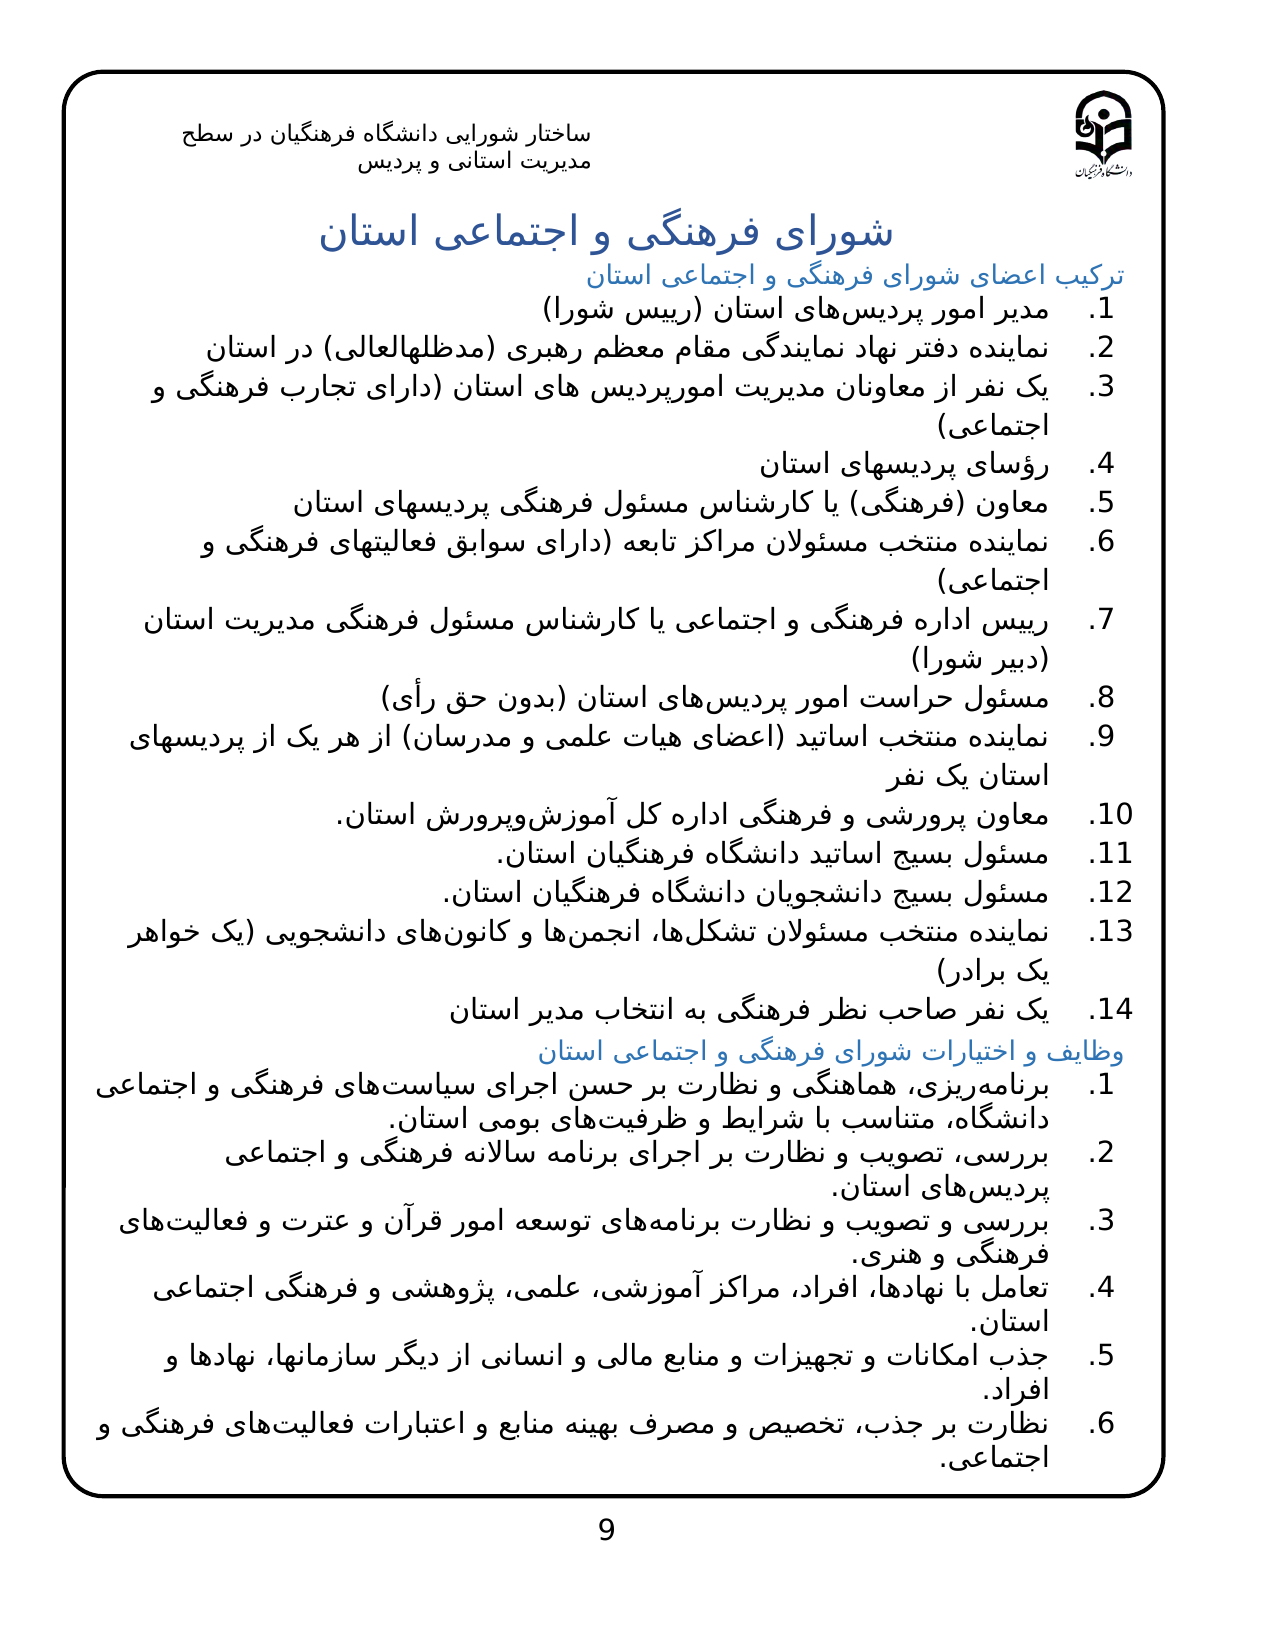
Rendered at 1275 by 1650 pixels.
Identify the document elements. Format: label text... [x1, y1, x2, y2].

list مسئول بسیج دانشجویان دانشگاه فرهنگیان استان. [89, 875, 1087, 909]
list نماینده منتخب مسئولان تشکل‌ها، انجمن‌ها و کانون‌های دانشجویی (یک خواهر یک برادر) [89, 914, 1087, 987]
list رییس اداره فرهنگی و اجتماعی یا کارشناس مسئول فرهنگی مدیریت استان (دبیر شورا) [89, 603, 1087, 676]
list مسئول بسیج اساتید دانشگاه فرهنگیان استان. [89, 836, 1087, 870]
list برنامه‌ریزی، هماهنگی و نظارت بر حسن اجرای سیاست‌های فرهنگی و اجتماعی دانشگاه، متناسب با شرایط و ظرفیت‌های بومی استان. [89, 1067, 1087, 1135]
list مسئول حراست امور پردیس‌های استان (بدون حق رأی) [89, 681, 1087, 714]
list یک نفر از معاونان مدیریت امورپردیس های استان (دارای تجارب فرهنگی و اجتماعی) [89, 369, 1087, 442]
list مدیر امور پردیس‌های استان (رییس شورا) [89, 291, 1087, 325]
list نماینده منتخب مسئولان مراکز تابعه (دارای سوابق فعالیتهای فرهنگی و اجتماعی) [89, 525, 1087, 598]
list تعامل با نهادها، افراد، مراکز آموزشی، علمی، پژوهشی و فرهنگی اجتماعی استان. [89, 1271, 1087, 1339]
subtitle ترکیب اعضای شورای فرهنگی و اجتماعی استان [89, 259, 1125, 291]
list نماینده منتخب اساتید (اعضای هیات علمی و مدرسان) از هر یک از پردیس‏های استان یک نفر [89, 719, 1087, 792]
list معاون (فرهنگی) یا کارشناس مسئول فرهنگی پردیس‏های استان [89, 486, 1087, 520]
list بررسی، تصویب و نظارت بر اجرای برنامه سالانه فرهنگی و اجتماعی پردیس‌های استان. [89, 1135, 1087, 1203]
list یک نفر صاحب نظر فرهنگی به انتخاب مدیر استان [89, 992, 1087, 1026]
subtitle وظایف و اختیارات شورای فرهنگی و اجتماعی استان [89, 1035, 1125, 1067]
list معاون پرورشی و فرهنگی اداره کل آموزش‌وپرورش استان. [89, 797, 1087, 831]
list نماینده دفتر نهاد نمایندگی مقام معظم رهبری (مدظلهالعالی) در استان [89, 330, 1087, 364]
list جذب امکانات و تجهیزات و منابع مالی و انسانی از دیگر سازمانها، نهادها و افراد. [89, 1339, 1087, 1407]
list رؤسای پردیس‏های استان [89, 447, 1087, 481]
list نظارت بر جذب، تخصیص و مصرف بهینه منابع و اعتبارات فعالیت‌های فرهنگی و اجتماعی. [89, 1407, 1087, 1474]
subtitle شورای فرهنگی و اجتماعی استان [89, 207, 1125, 255]
list بررسی و تصویب و نظارت برنامه‌های توسعه امور قرآن و عترت و فعالیت‌های فرهنگی و هنری. [89, 1203, 1087, 1271]
